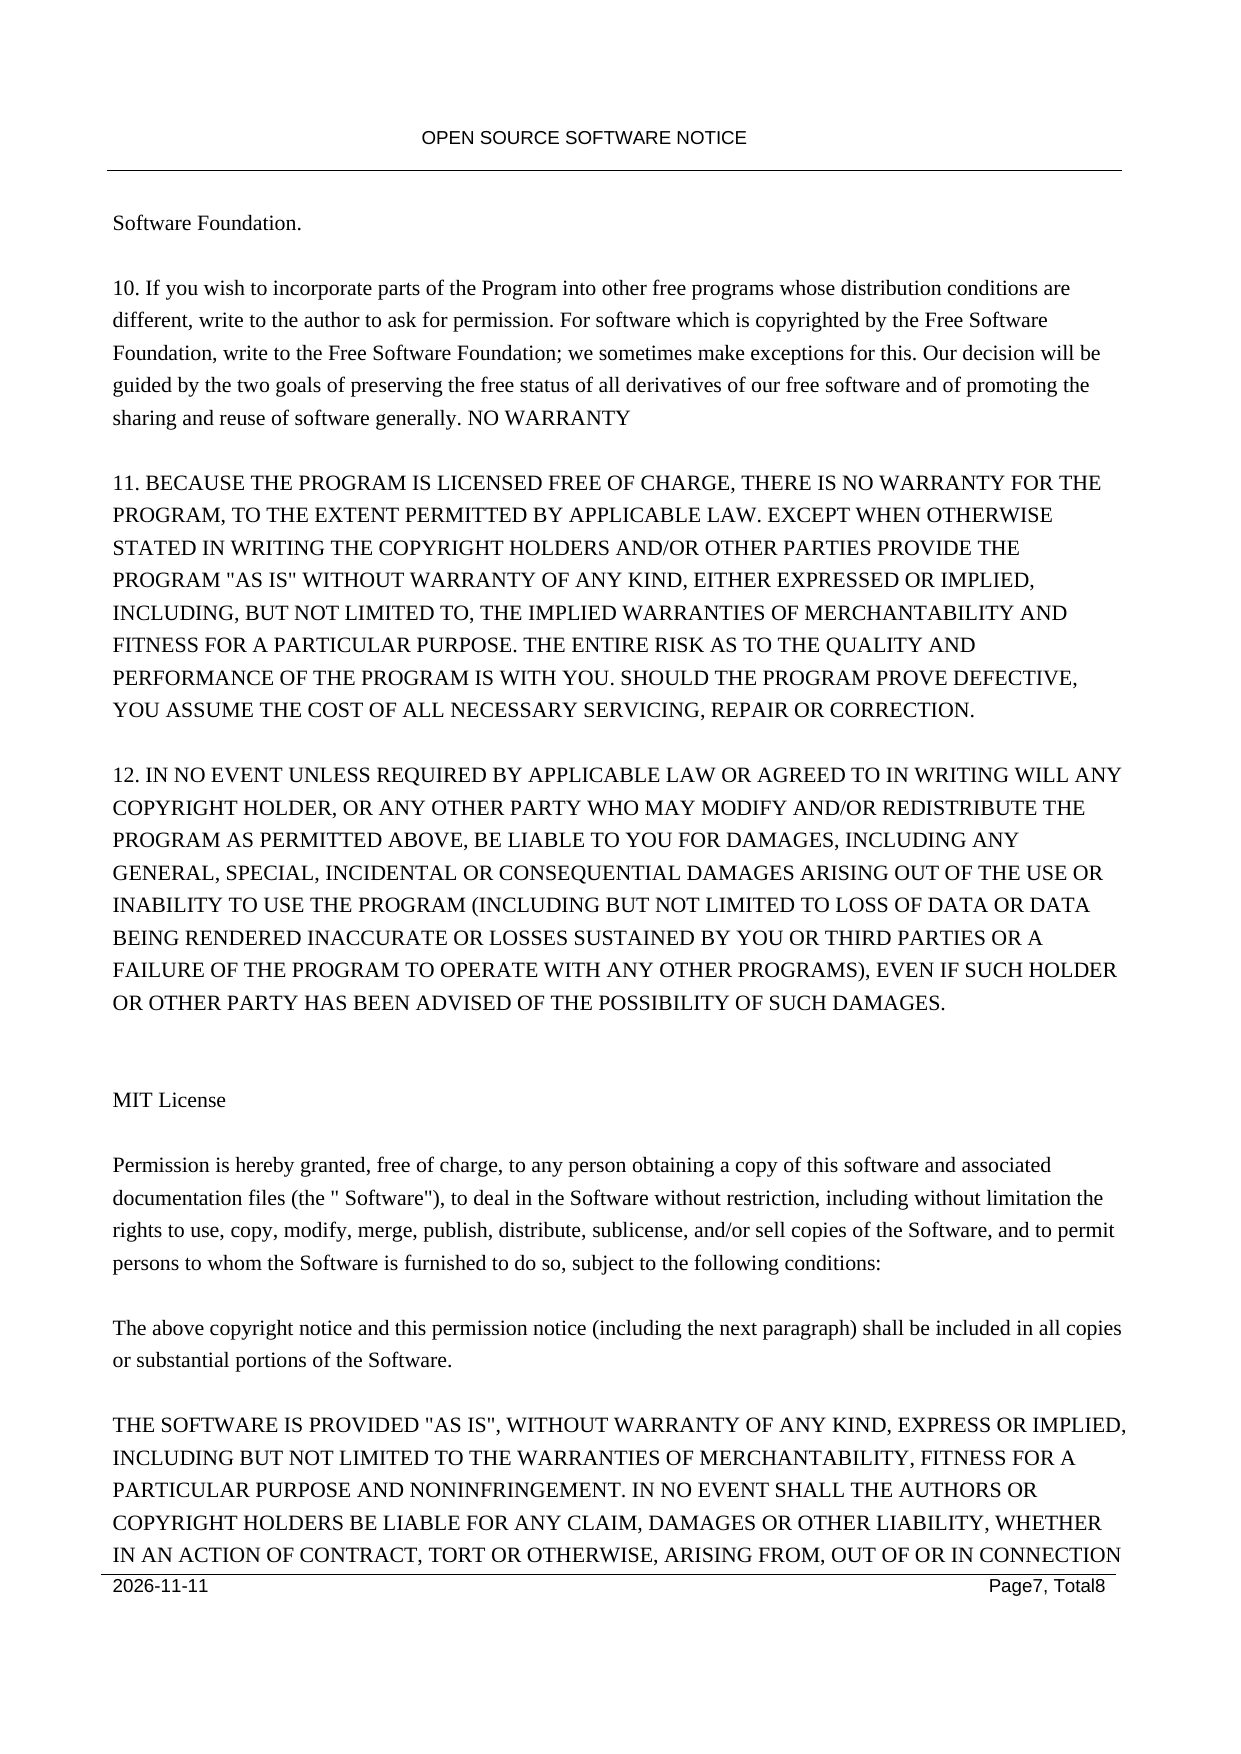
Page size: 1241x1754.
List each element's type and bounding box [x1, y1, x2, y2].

text [112, 206, 1128, 1571]
